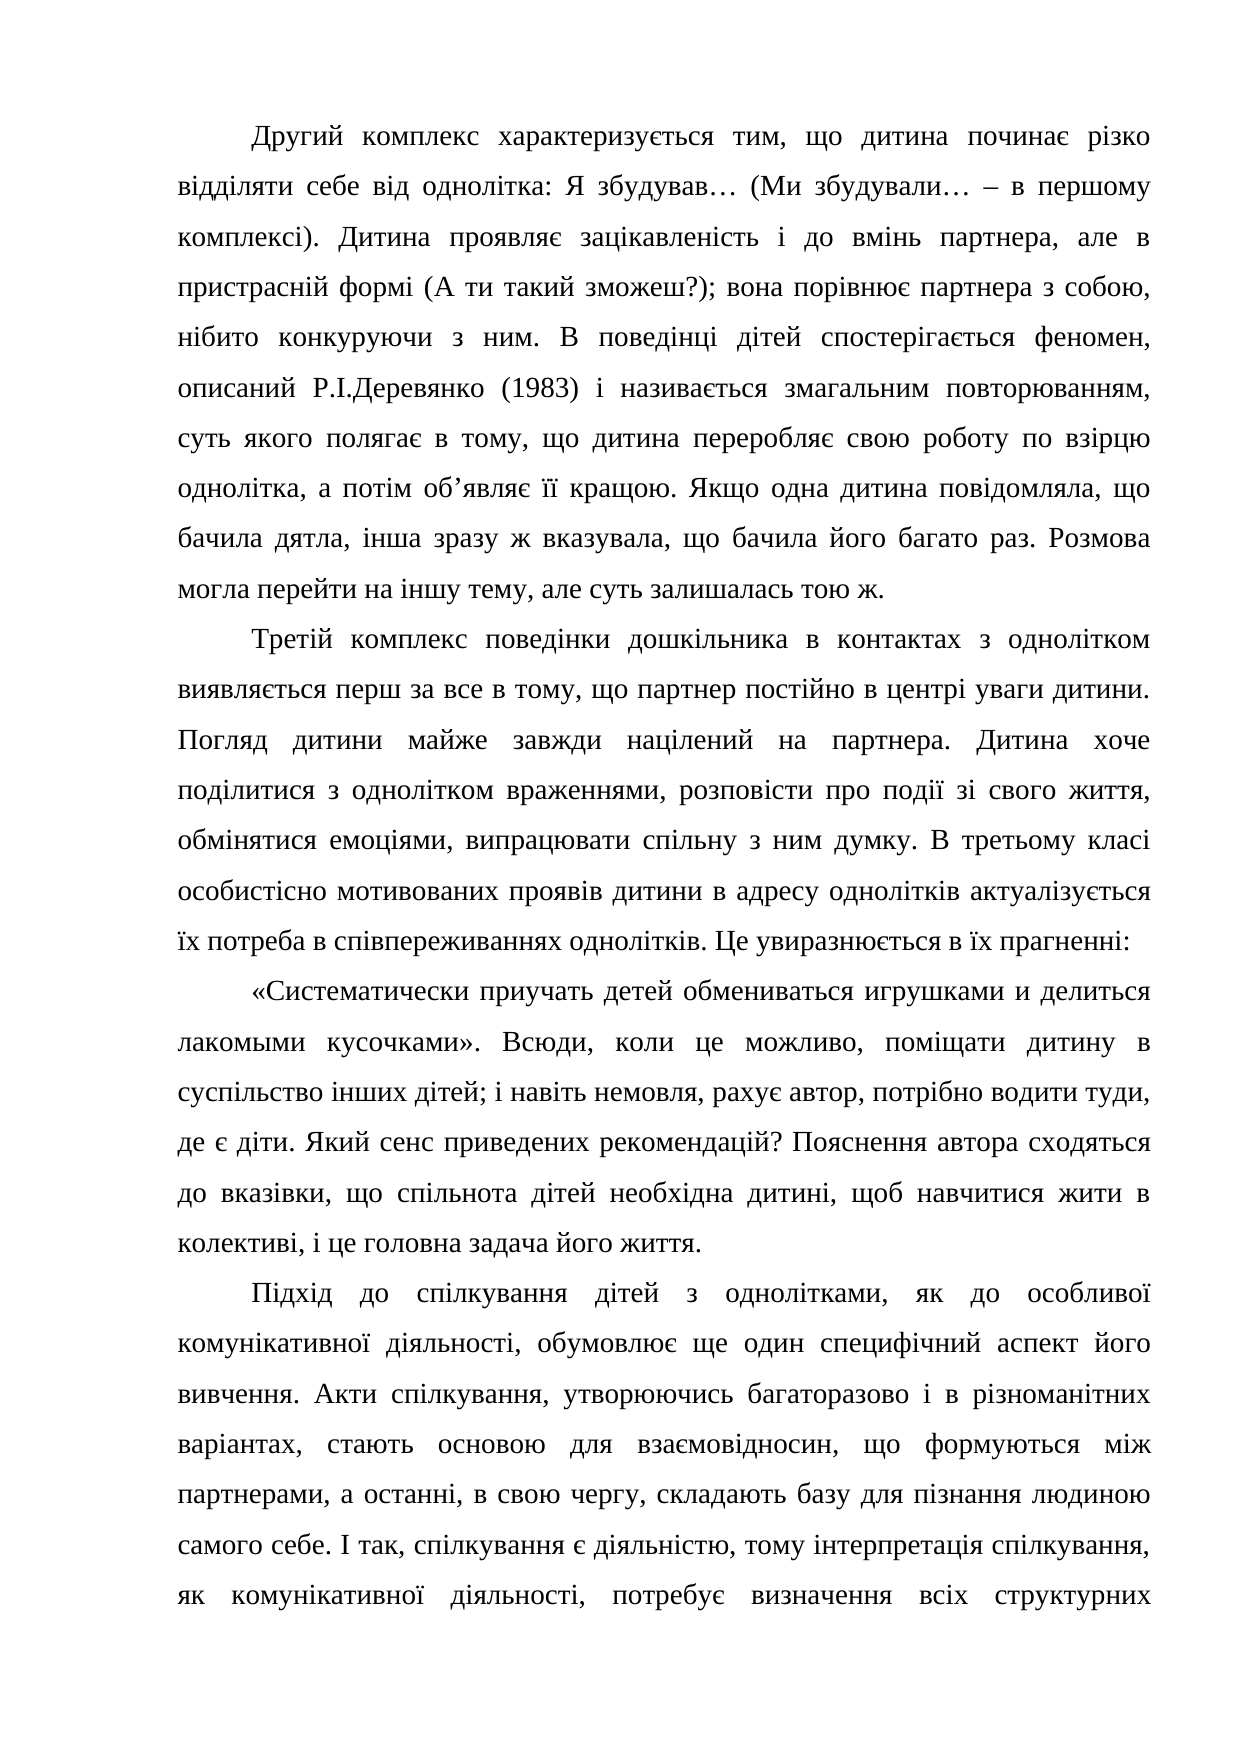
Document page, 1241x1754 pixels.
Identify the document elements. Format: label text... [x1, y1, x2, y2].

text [177, 1275, 1152, 1611]
text «Систематически приучать детей обмениваться игрушками и делиться лакомыми кусочками». Всюди, коли це можливо, поміщати дитину в суспільство інших дітей; і навіть немовля, рахує автор, потрібно водити туди, де є діти. Який сенс приведених рекомендацій? Пояснення автора сходяться до вказівки, що спільнота дітей необхідна дитині, щоб навчитися жити в колективі, і це головна задача його життя. [177, 973, 1152, 1258]
text Другий комплекс характеризується тим, що дитина починає різко відділяти себе від однолітка: Я збудував… (Ми збудували… – в першому комплексі). Дитина проявляє зацікавленість і до вмінь партнера, але в пристрасній формі (А ти такий зможеш?); вона порівнює партнера з собою, нібито конкуруючи з ним. В поведінці дітей спостерігається феномен, описаний Р.І.Деревянко (1983) і називається змагальним повторюванням, суть якого полягає в тому, що дитина переробляє свою роботу по взірцю однолітка, а потім об’являє її кращою. Якщо одна дитина повідомляла, що бачила дятла, інша зразу ж вказувала, що бачила його багато раз. Розмова могла перейти на іншу тему, але суть залишалась тою ж. [177, 118, 1152, 604]
text Третій комплекс поведінки дошкільника в контактах з однолітком виявляється перш за все в тому, що партнер постійно в центрі уваги дитини. Погляд дитини майже завжди націлений на партнера. Дитина хоче поділитися з однолітком враженнями, розповісти про події зі свого життя, обмінятися емоціями, випрацювати спільну з ним думку. В третьому класі особистісно мотивованих проявів дитини в адресу однолітків актуалізується їх потреба в співпереживаннях однолітків. Це увиразнюється в їх прагненні: [177, 621, 1152, 957]
